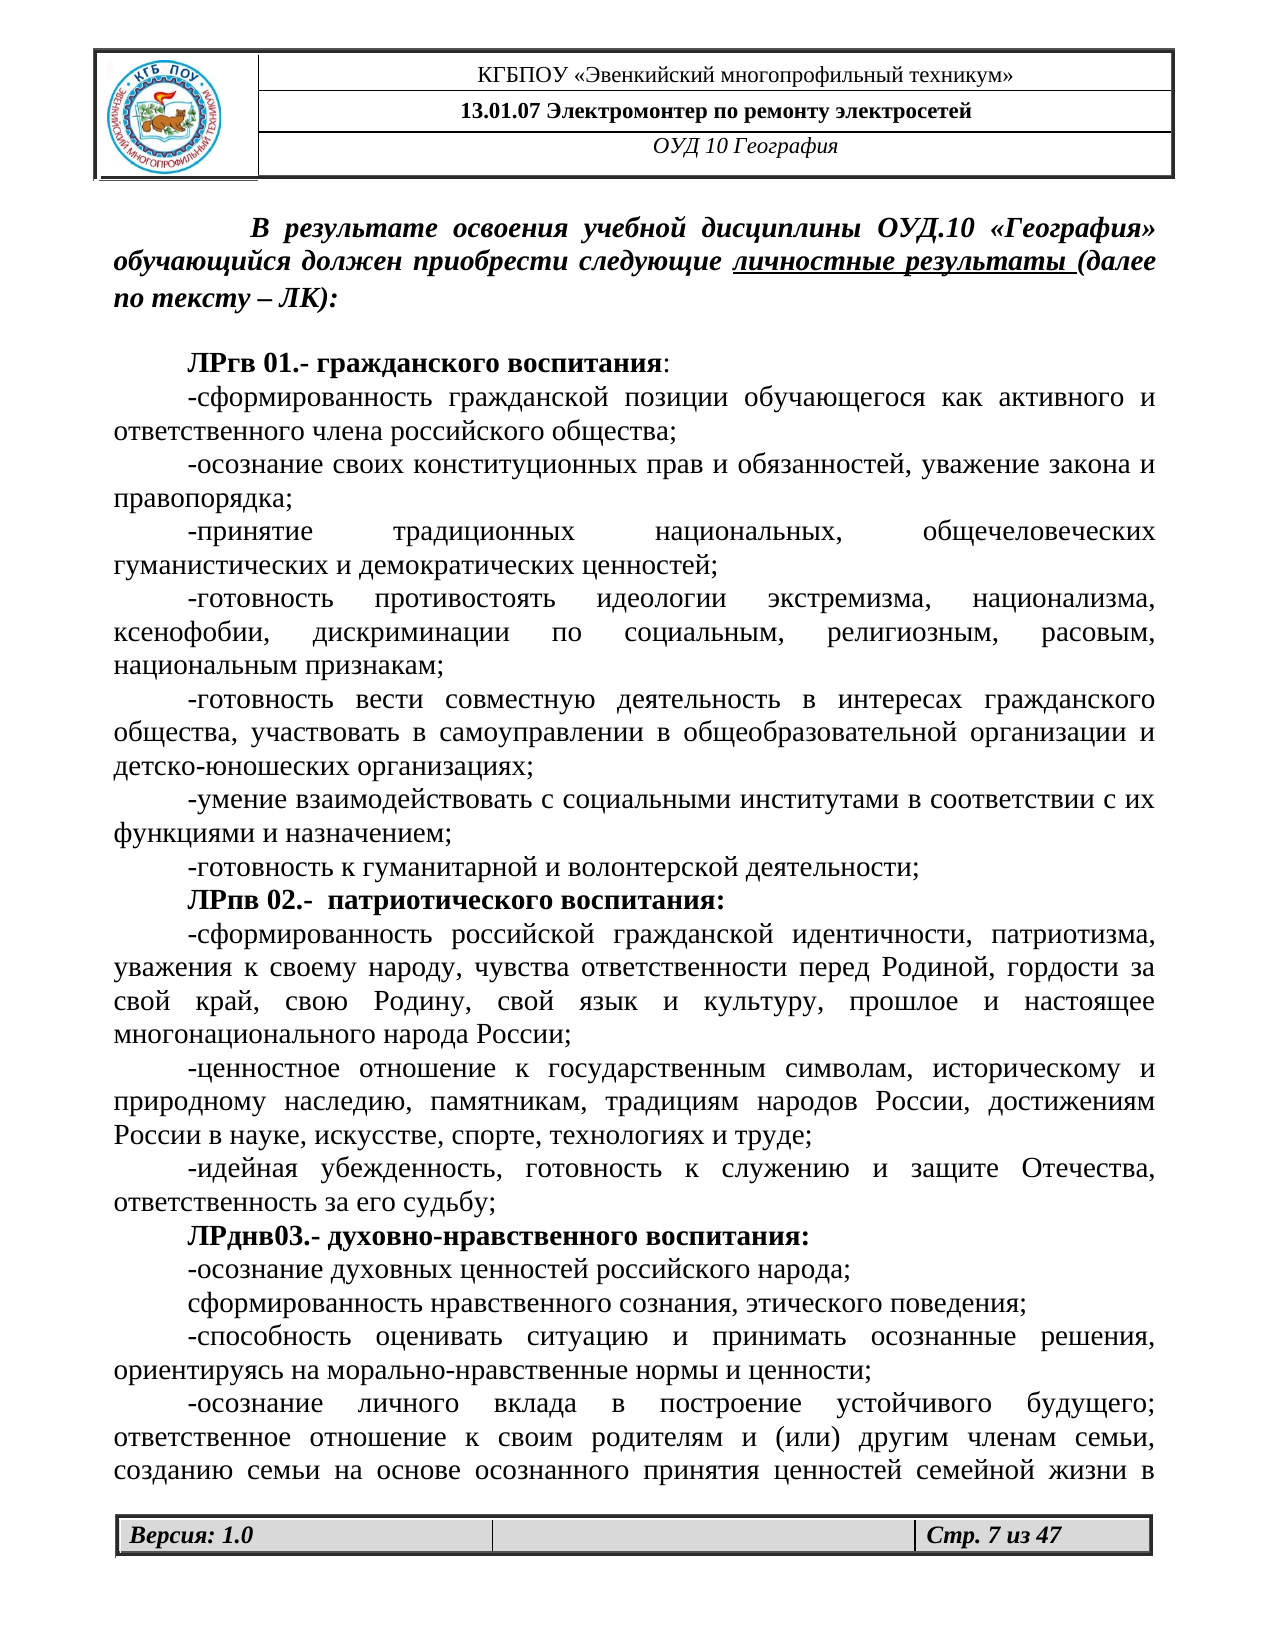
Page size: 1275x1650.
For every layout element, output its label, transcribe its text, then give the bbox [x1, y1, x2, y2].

text -способность оценивать ситуацию и принимать осознанные решения, ориентируясь на морально-нравственные нормы и ценности; [113, 1318, 1156, 1385]
text -идейная убежденность, готовность к служению и защите Отечества, ответственность за его судьбу; [113, 1151, 1156, 1218]
text -осознание своих конституционных прав и обязанностей, уважение закона и правопорядка; [113, 446, 1156, 513]
text -сформированность гражданской позиции обучающегося как активного и ответственного члена российского общества; [113, 379, 1156, 446]
text -осознание духовных ценностей российского народа; [113, 1251, 1156, 1285]
text ЛРпв 02.- патриотического воспитания: [113, 882, 1156, 916]
text сформированность нравственного сознания, этического поведения; [113, 1285, 1156, 1318]
text -готовность к гуманитарной и волонтерской деятельности; [113, 849, 1156, 882]
text -сформированность российской гражданской идентичности, патриотизма, уважения к своему народу, чувства ответственности перед Родиной, гордости за свой край, свою Родину, свой язык и культуру, прошлое и настоящее многонационального народа России; [113, 916, 1156, 1050]
text -принятие традиционных национальных, общечеловеческих гуманистических и демократических ценностей; [113, 513, 1156, 580]
text ЛРгв 01.- гражданского воспитания: [113, 346, 1156, 379]
text ЛРднв03.- духовно-нравственного воспитания: [113, 1218, 1156, 1251]
text -готовность вести совместную деятельность в интересах гражданского общества, участвовать в самоуправлении в общеобразовательной организации и детско-юношеских организациях; [113, 681, 1156, 782]
picture [107, 60, 222, 175]
text -готовность противостоять идеологии экстремизма, национализма, ксенофобии, дискриминации по социальным, религиозным, расовым, национальным признакам; [113, 580, 1156, 681]
text -ценностное отношение к государственным символам, историческому и природному наследию, памятникам, традициям народов России, достижениям России в науке, искусстве, спорте, технологиях и труде; [113, 1050, 1156, 1151]
text В результате освоения учебной дисциплины ОУД.10 «География» обучающийся должен приобрести следующие личностные результаты (далее по тексту – ЛК): [113, 210, 1156, 316]
text -умение взаимодействовать с социальными институтами в соответствии с их функциями и назначением; [113, 782, 1156, 849]
